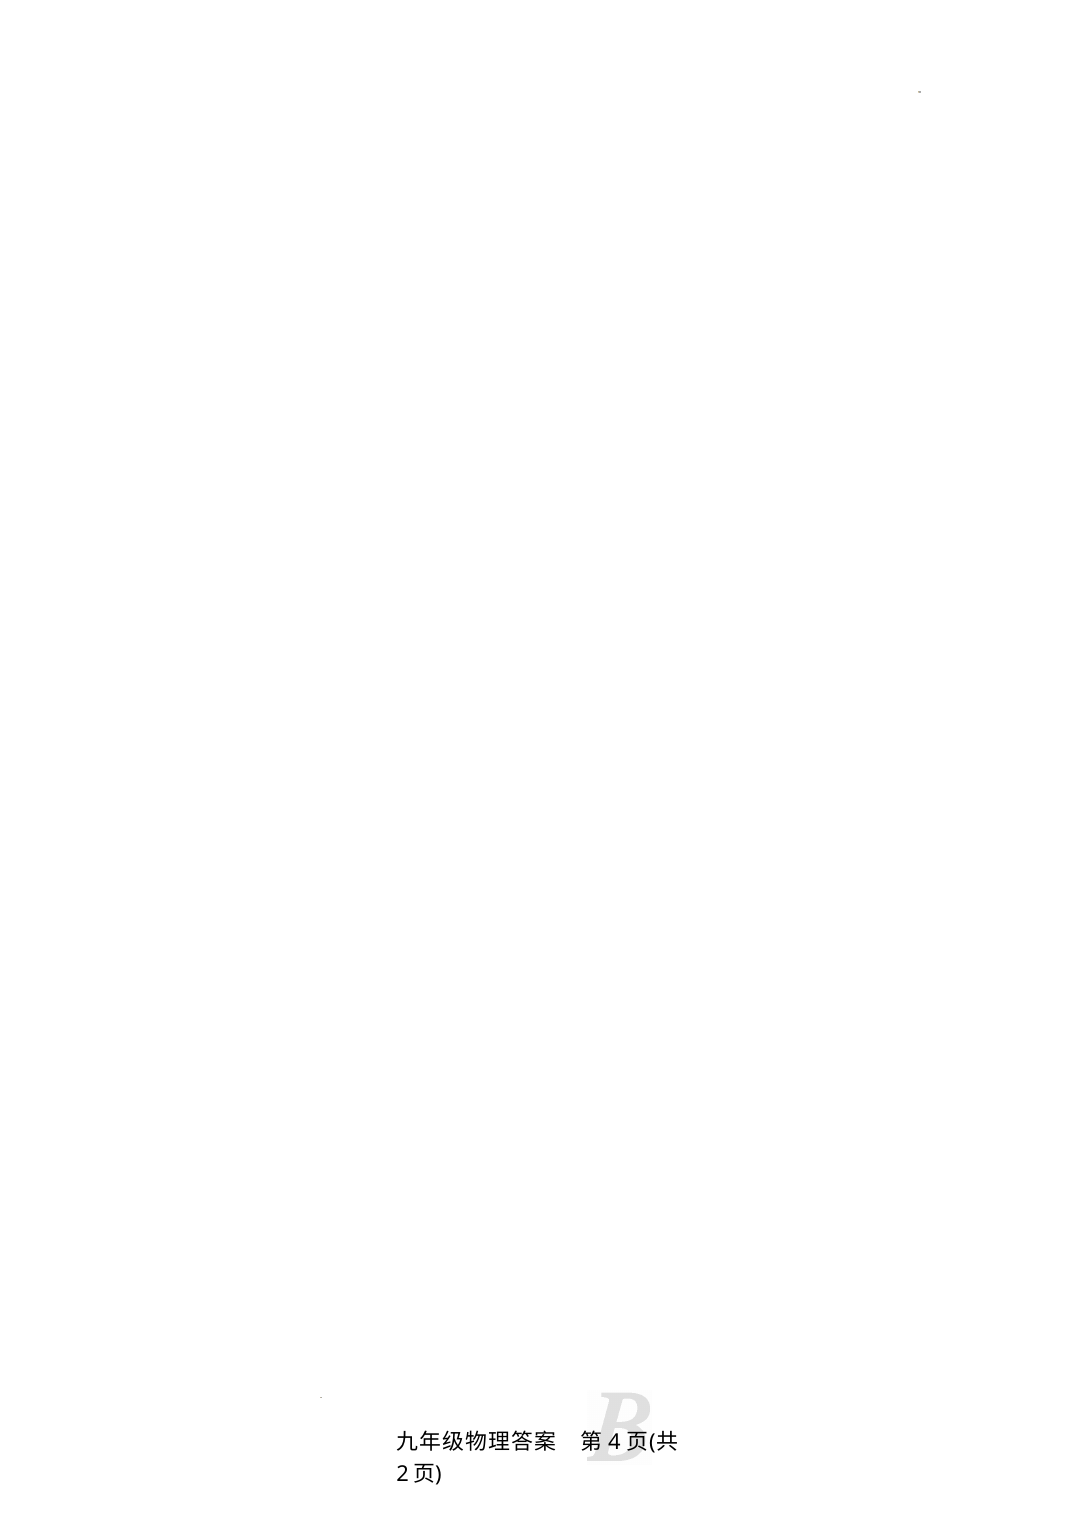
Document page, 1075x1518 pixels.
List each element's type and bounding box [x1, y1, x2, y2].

picture [587, 1390, 652, 1465]
